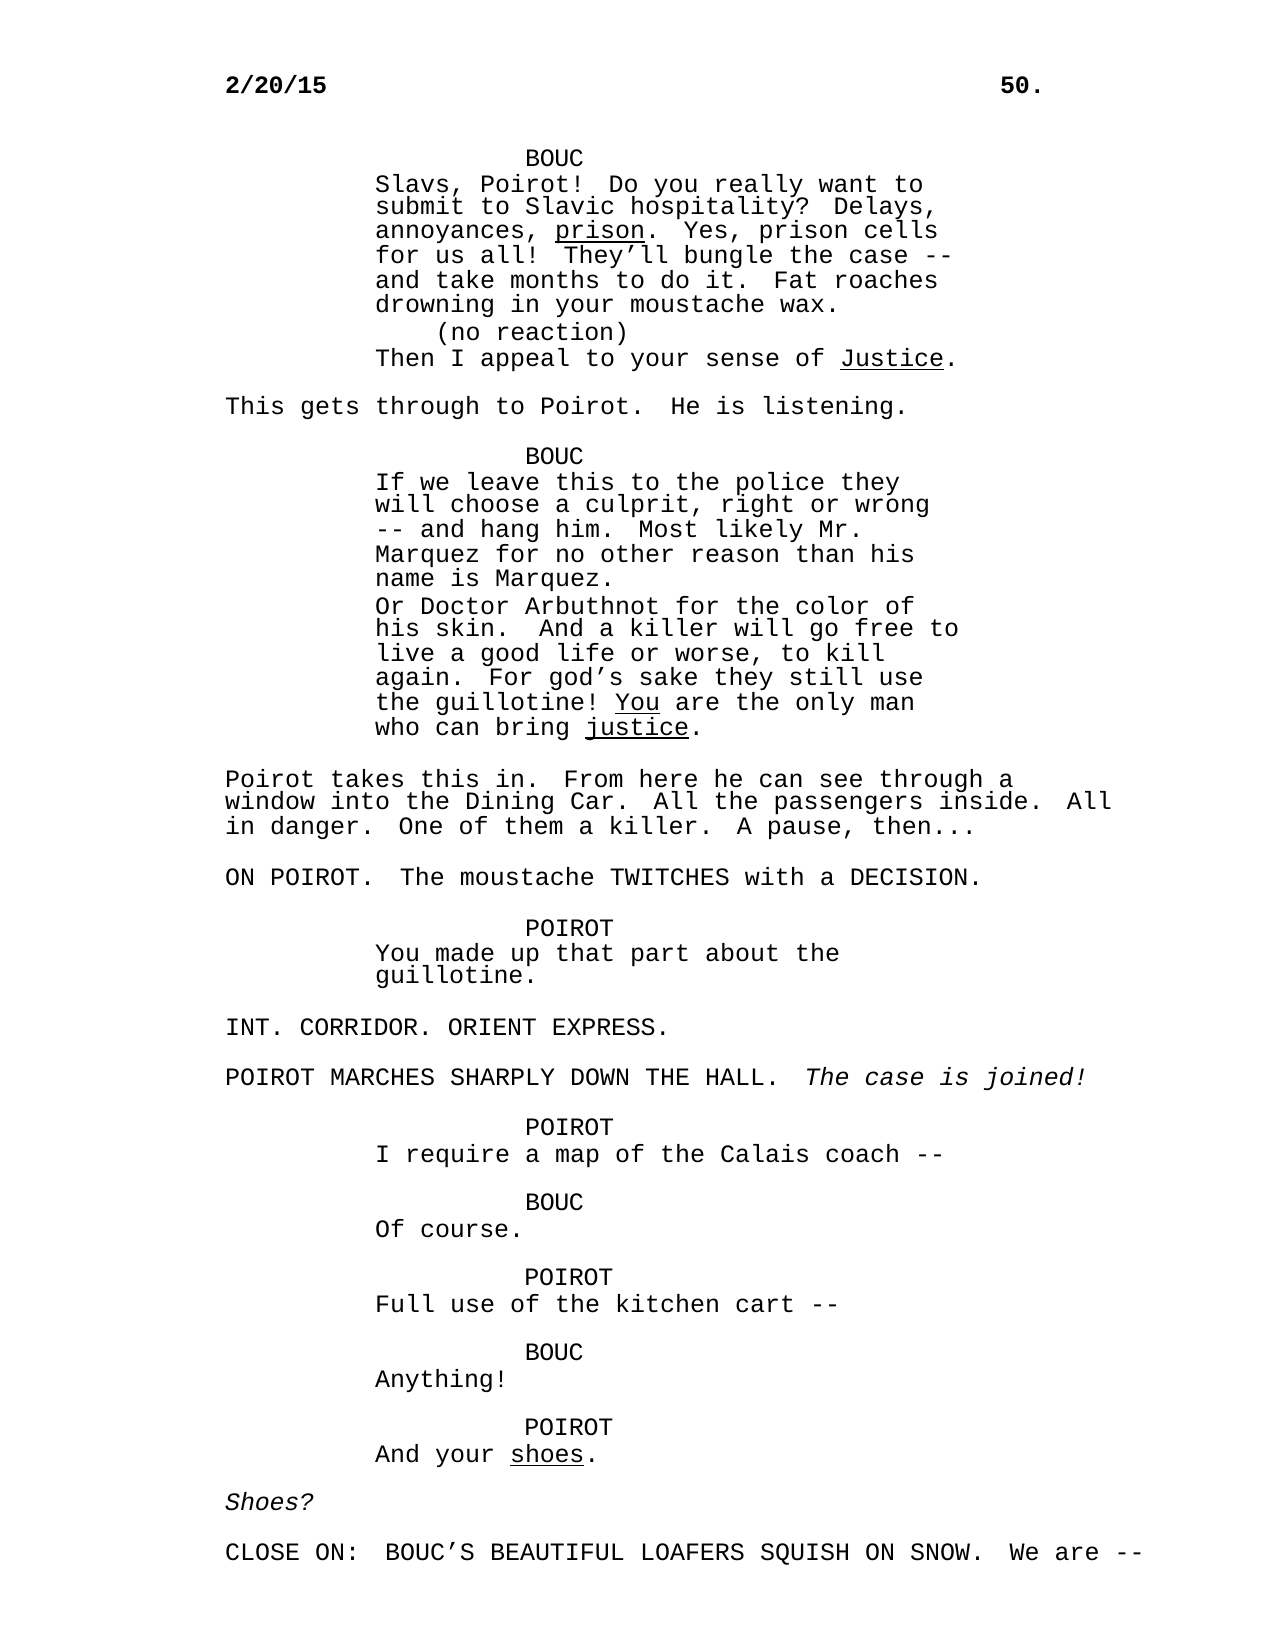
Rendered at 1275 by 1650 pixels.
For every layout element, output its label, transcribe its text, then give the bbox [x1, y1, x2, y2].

subtitle POIROT [225, 1414, 912, 1442]
text Slavs, Poirot! Do you really want to submit to Slavic hospitality? Delays, annoyances, prison. Yes, prison cells for us all! They’ll bungle the case -- and take months to do it. Fat roaches drowning in your moustache wax. [375, 172, 958, 320]
text Poirot takes this in. From here he can see through a window into the Dining Car. All the passengers inside. All in danger. One of them a killer. A pause, then... [225, 768, 1115, 842]
text If we leave this to the police they will choose a culprit, right or wrong -- and hang him. Most likely Mr. Marquez for no other reason than his name is Marquez. [375, 471, 973, 594]
text And your shoes. [375, 1442, 1156, 1467]
text Or Doctor Arbuthnot for the color of his skin. And a killer will go free to live a good life or worse, to kill again. For god’s sake they still use the guillotine! You are the only man who can bring justice. [375, 594, 973, 742]
text Full use of the kitchen cart -- [375, 1292, 1156, 1317]
subtitle BOUC [525, 443, 1156, 470]
subtitle POIROT [525, 1114, 1156, 1141]
text Shoes? [225, 1489, 1156, 1517]
text Of course. [375, 1217, 1156, 1242]
subtitle POIROT [225, 1264, 912, 1292]
text Anything! [375, 1367, 1156, 1392]
text ON POIROT. The moustache TWITCHES with a DECISION. [225, 865, 1156, 893]
subtitle INT. CORRIDOR. ORIENT EXPRESS. [225, 1014, 1156, 1042]
text CLOSE ON: BOUC’S BEAUTIFUL LOAFERS SQUISH ON SNOW. We are -- [225, 1539, 1156, 1567]
text You made up that part about the guillotine. [375, 942, 958, 991]
subtitle BOUC [225, 1339, 883, 1367]
subtitle POIROT [525, 915, 1156, 941]
text POIROT MARCHES SHARPLY DOWN THE HALL. The case is joined! [225, 1064, 1156, 1092]
subtitle BOUC [525, 145, 1156, 172]
text Then I appeal to your sense of Justice. [375, 345, 1156, 372]
text (no reaction) [435, 320, 1156, 345]
text This gets through to Poirot. He is listening. [225, 393, 1156, 422]
subtitle BOUC [525, 1189, 1156, 1217]
text I require a map of the Calais coach -- [375, 1141, 1156, 1167]
